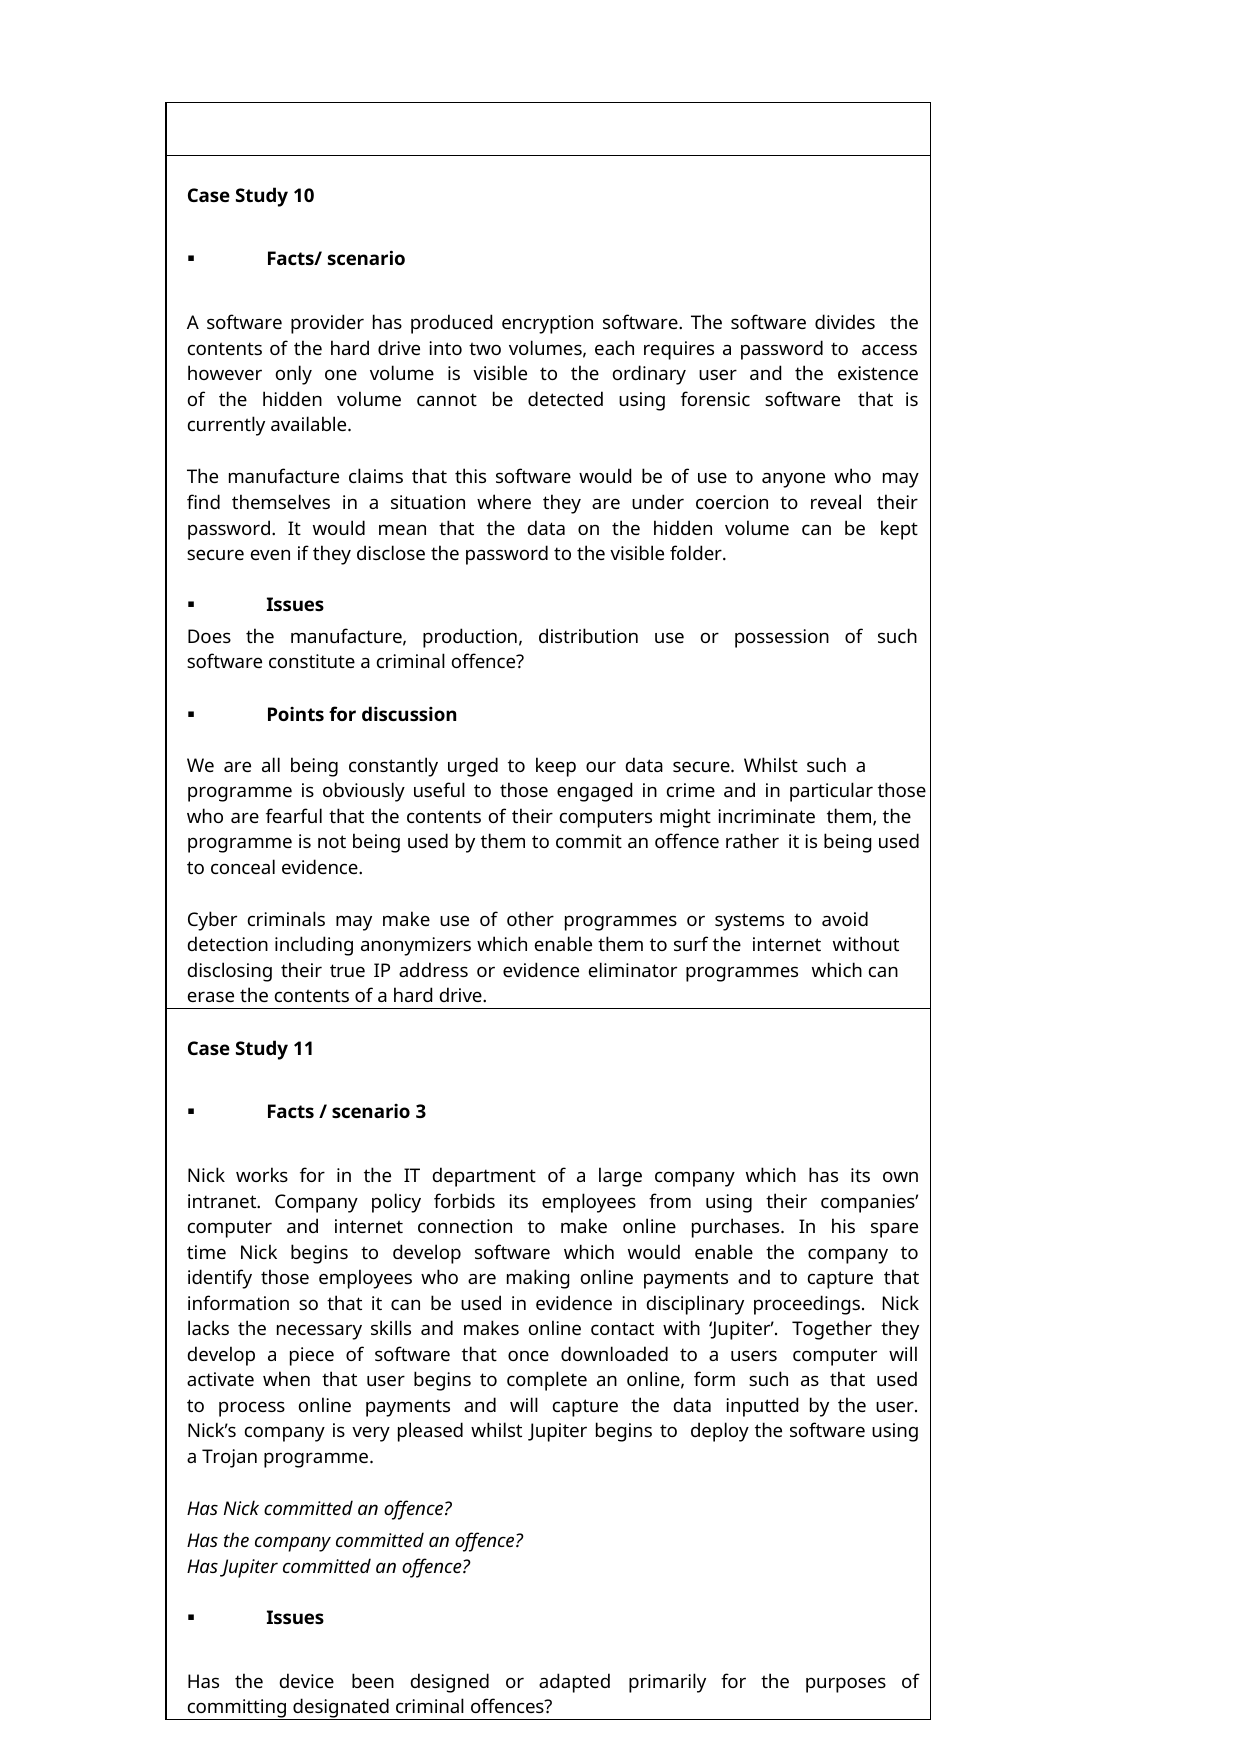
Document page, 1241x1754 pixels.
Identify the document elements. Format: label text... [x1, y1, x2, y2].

table_cell Case Study 10 Facts/ scenario A software provider has produced encryption software. The software divides the contents of the hard drive into two volumes, each requires a password to access however only one volume is visible to the ordinary user and the existence of the hidden volume cannot be detected using forensic software that is currently available. The manufacture claims that this software would be of use to anyone who may find themselves in a situation where they are under coercion to reveal their password. It would mean that the data on the hidden volume can be kept secure even if they disclose the password to the visible folder. Issues Does the manufacture, production, distribution use or possession of such software constitute a criminal offence? Points for discussion We are all being constantly urged to keep our data secure. Whilst such a programme is obviously useful to those engaged in crime and in particular those who are fearful that the contents of their computers might incriminate them, the programme is not being used by them to commit an offence rather it is being used to conceal evidence. Cyber criminals may make use of other programmes or systems to avoid detection including anonymizers which enable them to surf the internet without disclosing their true IP address or evidence eliminator programmes which can erase the contents of a hard drive. [167, 156, 930, 1008]
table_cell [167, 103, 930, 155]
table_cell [167, 1009, 930, 1719]
